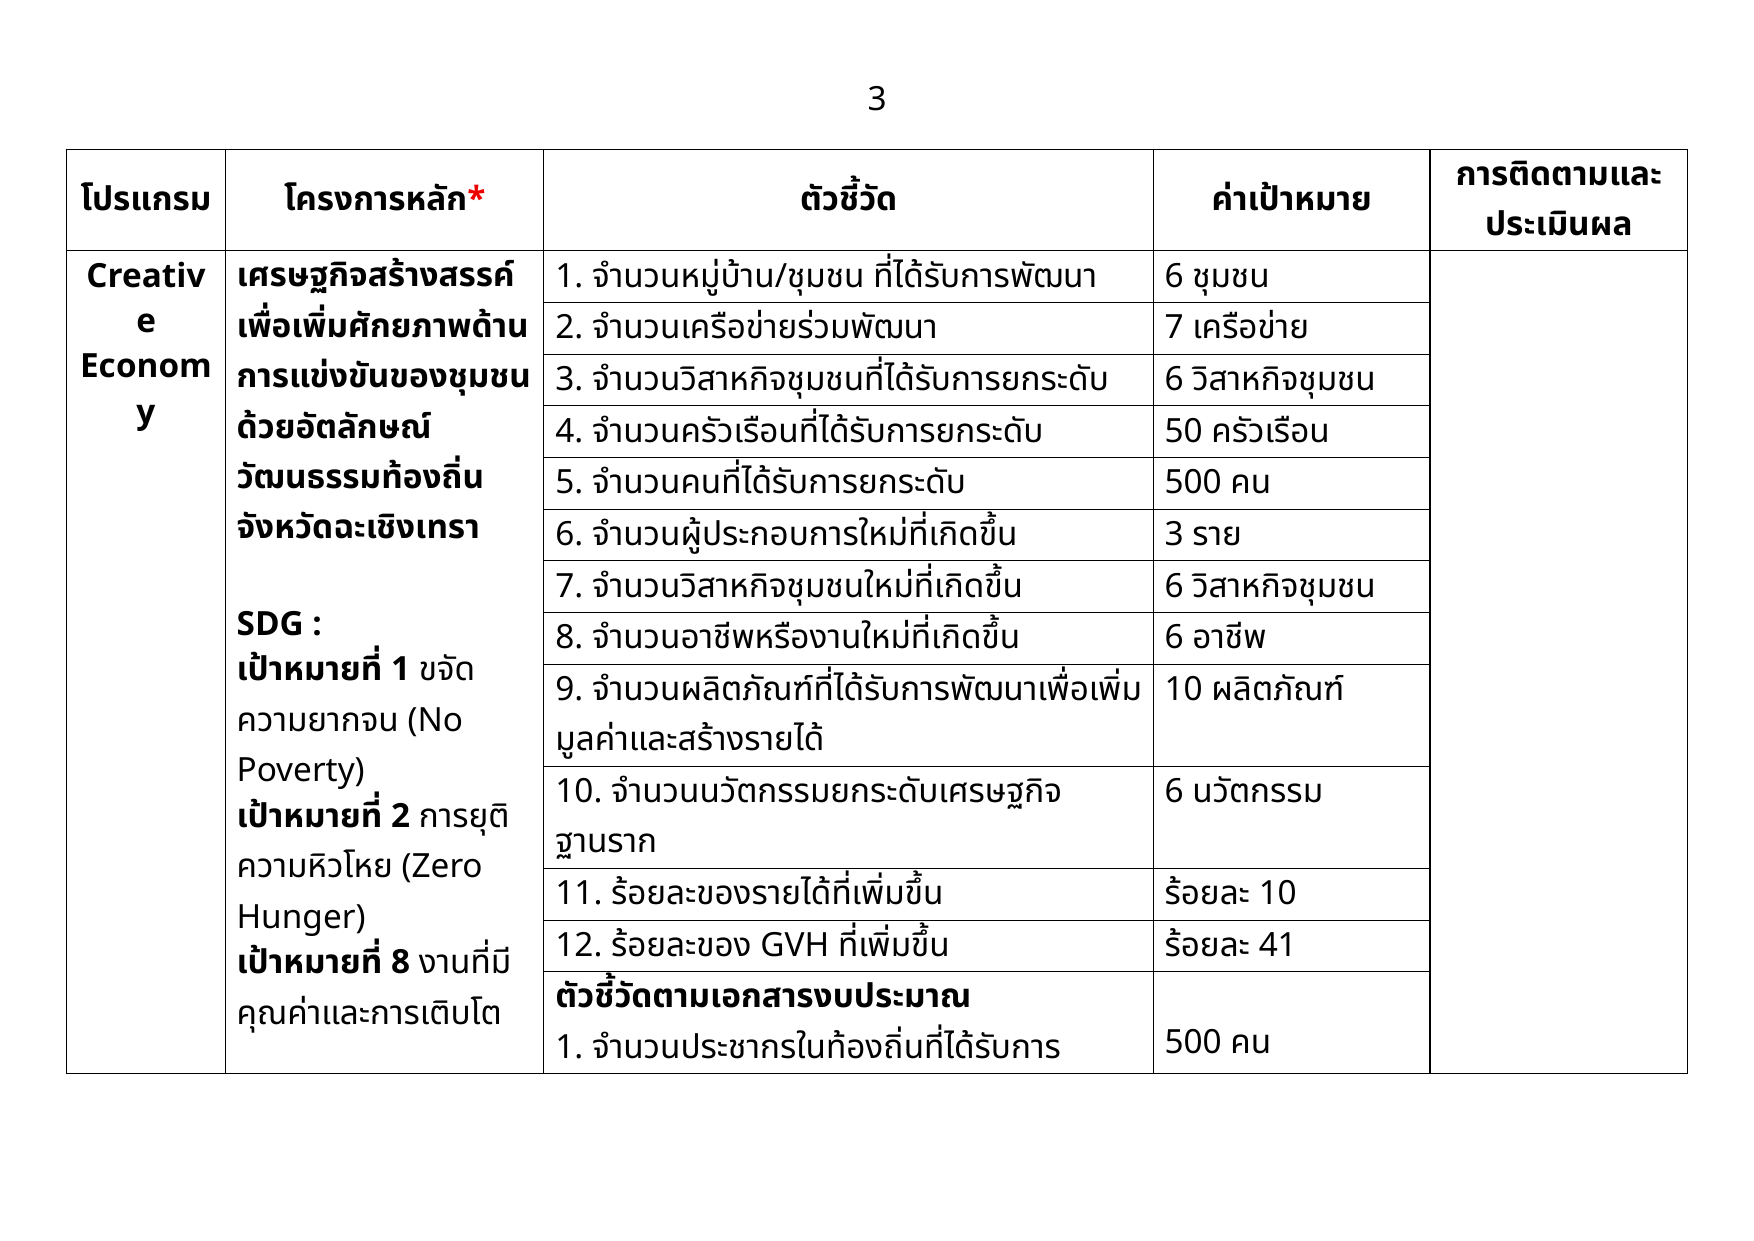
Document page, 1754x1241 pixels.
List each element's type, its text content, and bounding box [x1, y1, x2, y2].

table_header โครงการหลัก* [226, 150, 543, 250]
table_cell 11. ร้อยละของรายได้ที่เพิ่มขึ้น [544, 869, 1153, 919]
table_header ค่าเป้าหมาย [1154, 150, 1429, 250]
table_cell 50 ครัวเรือน [1154, 406, 1429, 457]
table_cell 6. จำนวนผู้ประกอบการใหม่ที่เกิดขึ้น [544, 510, 1153, 560]
table_cell 5. จำนวนคนที่ได้รับการยกระดับ [544, 458, 1153, 509]
table_cell 4. จำนวนครัวเรือนที่ได้รับการยกระดับ [544, 406, 1153, 457]
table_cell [226, 251, 543, 1073]
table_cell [544, 251, 1153, 302]
table_cell 6 วิสาหกิจชุมชน [1154, 561, 1429, 612]
table_header โปรแกรม [67, 150, 225, 250]
table_cell 6 ชุมชน [1154, 251, 1429, 302]
table_cell 8. จำนวนอาชีพหรืองานใหม่ที่เกิดขึ้น [544, 613, 1153, 664]
table_cell 6 นวัตกรรม [1154, 767, 1429, 868]
table_cell 500 คน [1154, 458, 1429, 509]
table_cell 3. จำนวนวิสาหกิจชุมชนที่ได้รับการยกระดับ [544, 355, 1153, 405]
table_cell 7. จำนวนวิสาหกิจชุมชนใหม่ที่เกิดขึ้น [544, 561, 1153, 612]
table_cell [544, 972, 1153, 1073]
table_cell ร้อยละ 10 [1154, 869, 1429, 919]
table_cell 10. จำนวนนวัตกรรมยกระดับเศรษฐกิจฐานราก [544, 767, 1153, 868]
table_cell 9. จำนวนผลิตภัณฑ์ที่ได้รับการพัฒนาเพื่อเพิ่มมูลค่าและสร้างรายได้ [544, 665, 1153, 766]
table_cell ร้อยละ 41 [1154, 921, 1429, 971]
table_cell 2. จำนวนเครือข่ายร่วมพัฒนา [544, 303, 1153, 354]
table_cell P1.2 Creative Economy [67, 251, 225, 1073]
table_cell 12. ร้อยละของ GVH ที่เพิ่มขึ้น [544, 921, 1153, 971]
table_header การติดตามและประเมินผล [1431, 150, 1687, 250]
table_cell [1431, 251, 1687, 1073]
table_cell 7 เครือข่าย [1154, 303, 1429, 354]
table_cell 6 วิสาหกิจชุมชน [1154, 355, 1429, 405]
table_cell 3 ราย [1154, 510, 1429, 560]
table_cell 500 คน [1154, 972, 1429, 1073]
table_cell 6 อาชีพ [1154, 613, 1429, 664]
table_header ตัวชี้วัด [544, 150, 1153, 250]
table_cell 10 ผลิตภัณฑ์ [1154, 665, 1429, 766]
